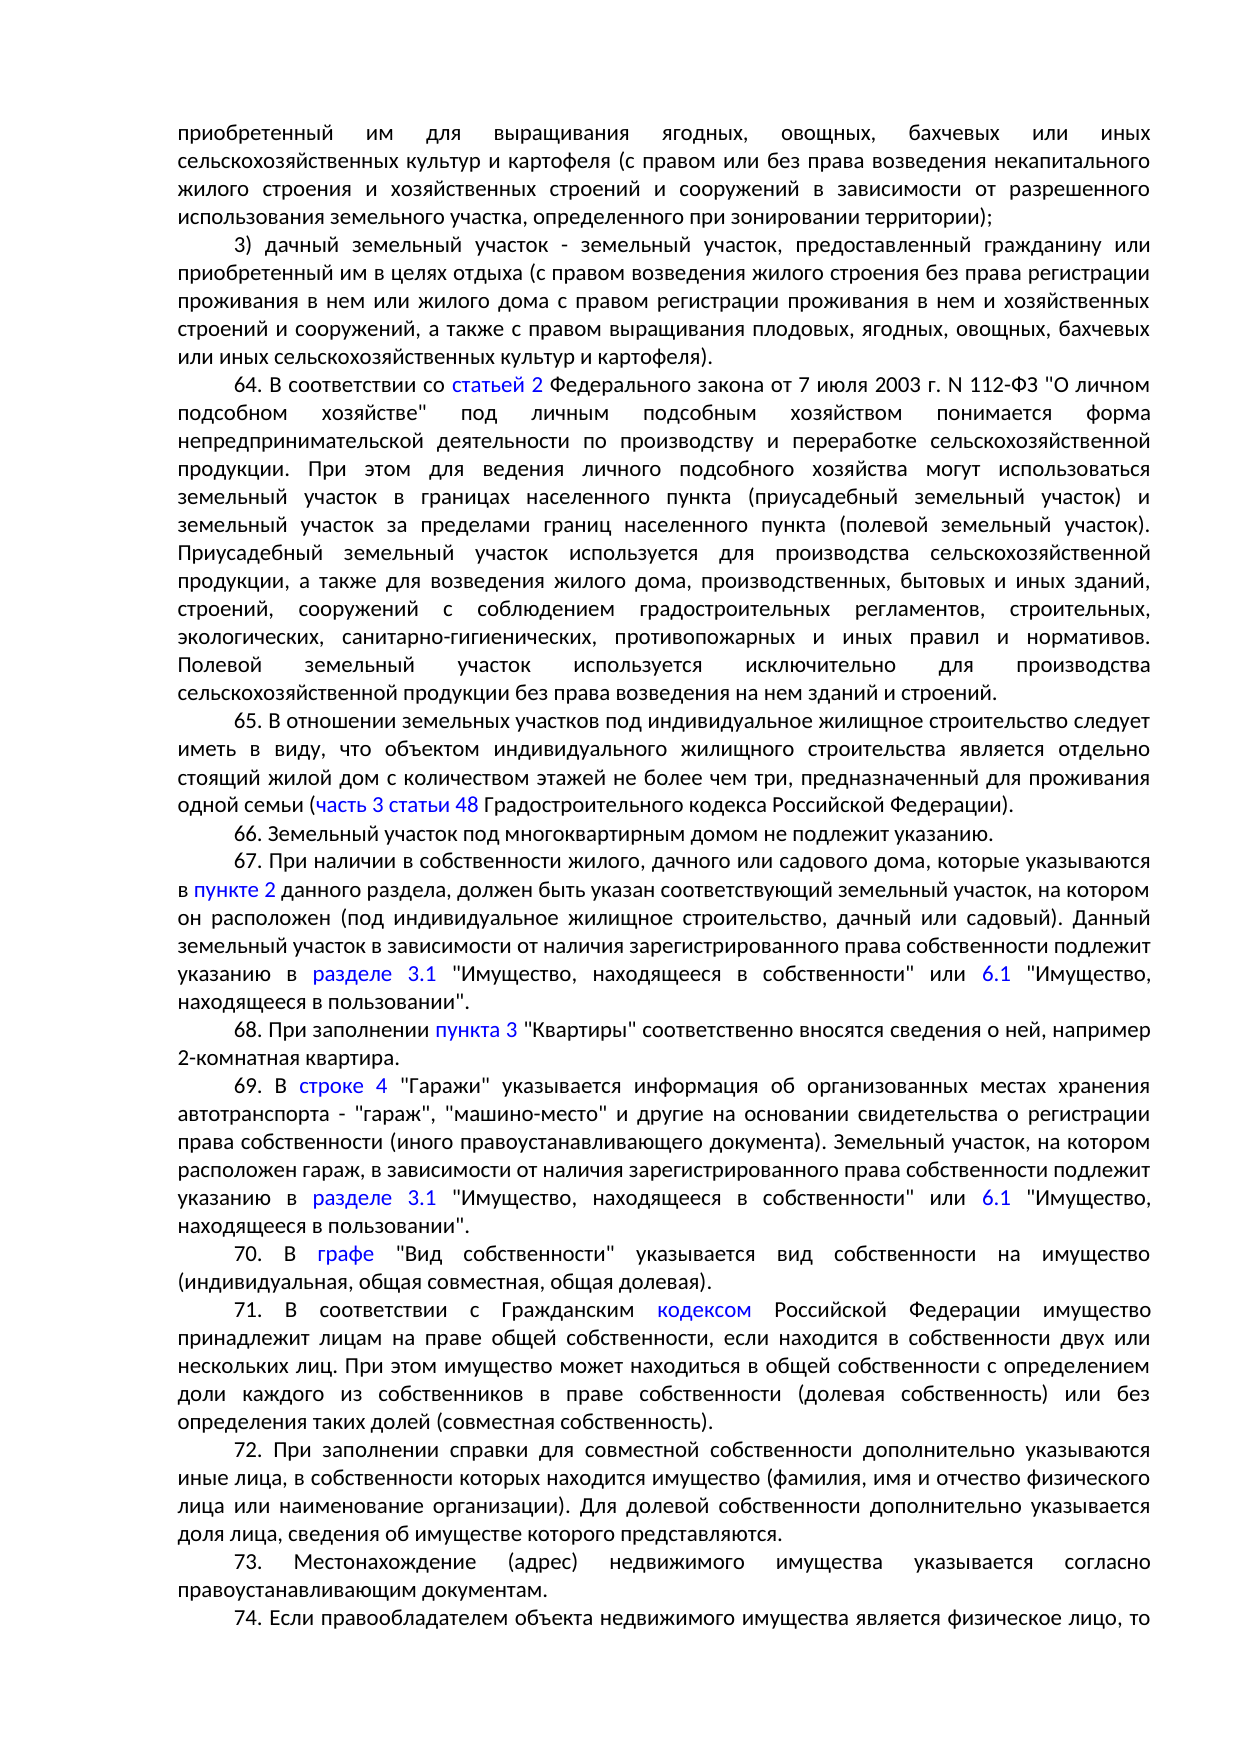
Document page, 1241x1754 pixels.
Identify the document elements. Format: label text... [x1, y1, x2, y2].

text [177, 118, 1152, 230]
text 66. Земельный участок под многоквартирным домом не подлежит указанию. [177, 819, 1152, 847]
text 72. При заполнении справки для совместной собственности дополнительно указываются иные лица, в собственности которых находится имущество (фамилия, имя и отчество физического лица или наименование организации). Для долевой собственности дополнительно указывается доля лица, сведения об имуществе которого представляются. [177, 1435, 1152, 1547]
text 64. В соответствии со статьей 2 Федерального закона от 7 июля 2003 г. N 112-ФЗ "О личном подсобном хозяйстве" под личным подсобным хозяйством понимается форма непредпринимательской деятельности по производству и переработке сельскохозяйственной продукции. При этом для ведения личного подсобного хозяйства могут использоваться земельный участок в границах населенного пункта (приусадебный земельный участок) и земельный участок за пределами границ населенного пункта (полевой земельный участок). Приусадебный земельный участок используется для производства сельскохозяйственной продукции, а также для возведения жилого дома, производственных, бытовых и иных зданий, строений, сооружений с соблюдением градостроительных регламентов, строительных, экологических, санитарно-гигиенических, противопожарных и иных правил и нормативов. Полевой земельный участок используется исключительно для производства сельскохозяйственной продукции без права возведения на нем зданий и строений. [177, 370, 1152, 707]
text 65. В отношении земельных участков под индивидуальное жилищное строительство следует иметь в виду, что объектом индивидуального жилищного строительства является отдельно стоящий жилой дом с количеством этажей не более чем три, предназначенный для проживания одной семьи (часть 3 статьи 48 Градостроительного кодекса Российской Федерации). [177, 707, 1152, 819]
text 67. При наличии в собственности жилого, дачного или садового дома, которые указываются в пункте 2 данного раздела, должен быть указан соответствующий земельный участок, на котором он расположен (под индивидуальное жилищное строительство, дачный или садовый). Данный земельный участок в зависимости от наличия зарегистрированного права собственности подлежит указанию в разделе 3.1 "Имущество, находящееся в собственности" или 6.1 "Имущество, находящееся в пользовании". [177, 847, 1152, 1015]
text 73. Местонахождение (адрес) недвижимого имущества указывается согласно правоустанавливающим документам. [177, 1547, 1152, 1603]
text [177, 1603, 1152, 1631]
text 3) дачный земельный участок - земельный участок, предоставленный гражданину или приобретенный им в целях отдыха (с правом возведения жилого строения без права регистрации проживания в нем или жилого дома с правом регистрации проживания в нем и хозяйственных строений и сооружений, а также с правом выращивания плодовых, ягодных, овощных, бахчевых или иных сельскохозяйственных культур и картофеля). [177, 230, 1152, 370]
text 71. В соответствии с Гражданским кодексом Российской Федерации имущество принадлежит лицам на праве общей собственности, если находится в собственности двух или нескольких лиц. При этом имущество может находиться в общей собственности с определением доли каждого из собственников в праве собственности (долевая собственность) или без определения таких долей (совместная собственность). [177, 1295, 1152, 1435]
text 69. В строке 4 "Гаражи" указывается информация об организованных местах хранения автотранспорта - "гараж", "машино-место" и другие на основании свидетельства о регистрации права собственности (иного правоустанавливающего документа). Земельный участок, на котором расположен гараж, в зависимости от наличия зарегистрированного права собственности подлежит указанию в разделе 3.1 "Имущество, находящееся в собственности" или 6.1 "Имущество, находящееся в пользовании". [177, 1071, 1152, 1239]
text 70. В графе "Вид собственности" указывается вид собственности на имущество (индивидуальная, общая совместная, общая долевая). [177, 1239, 1152, 1295]
text 68. При заполнении пункта 3 "Квартиры" соответственно вносятся сведения о ней, например 2-комнатная квартира. [177, 1015, 1152, 1071]
